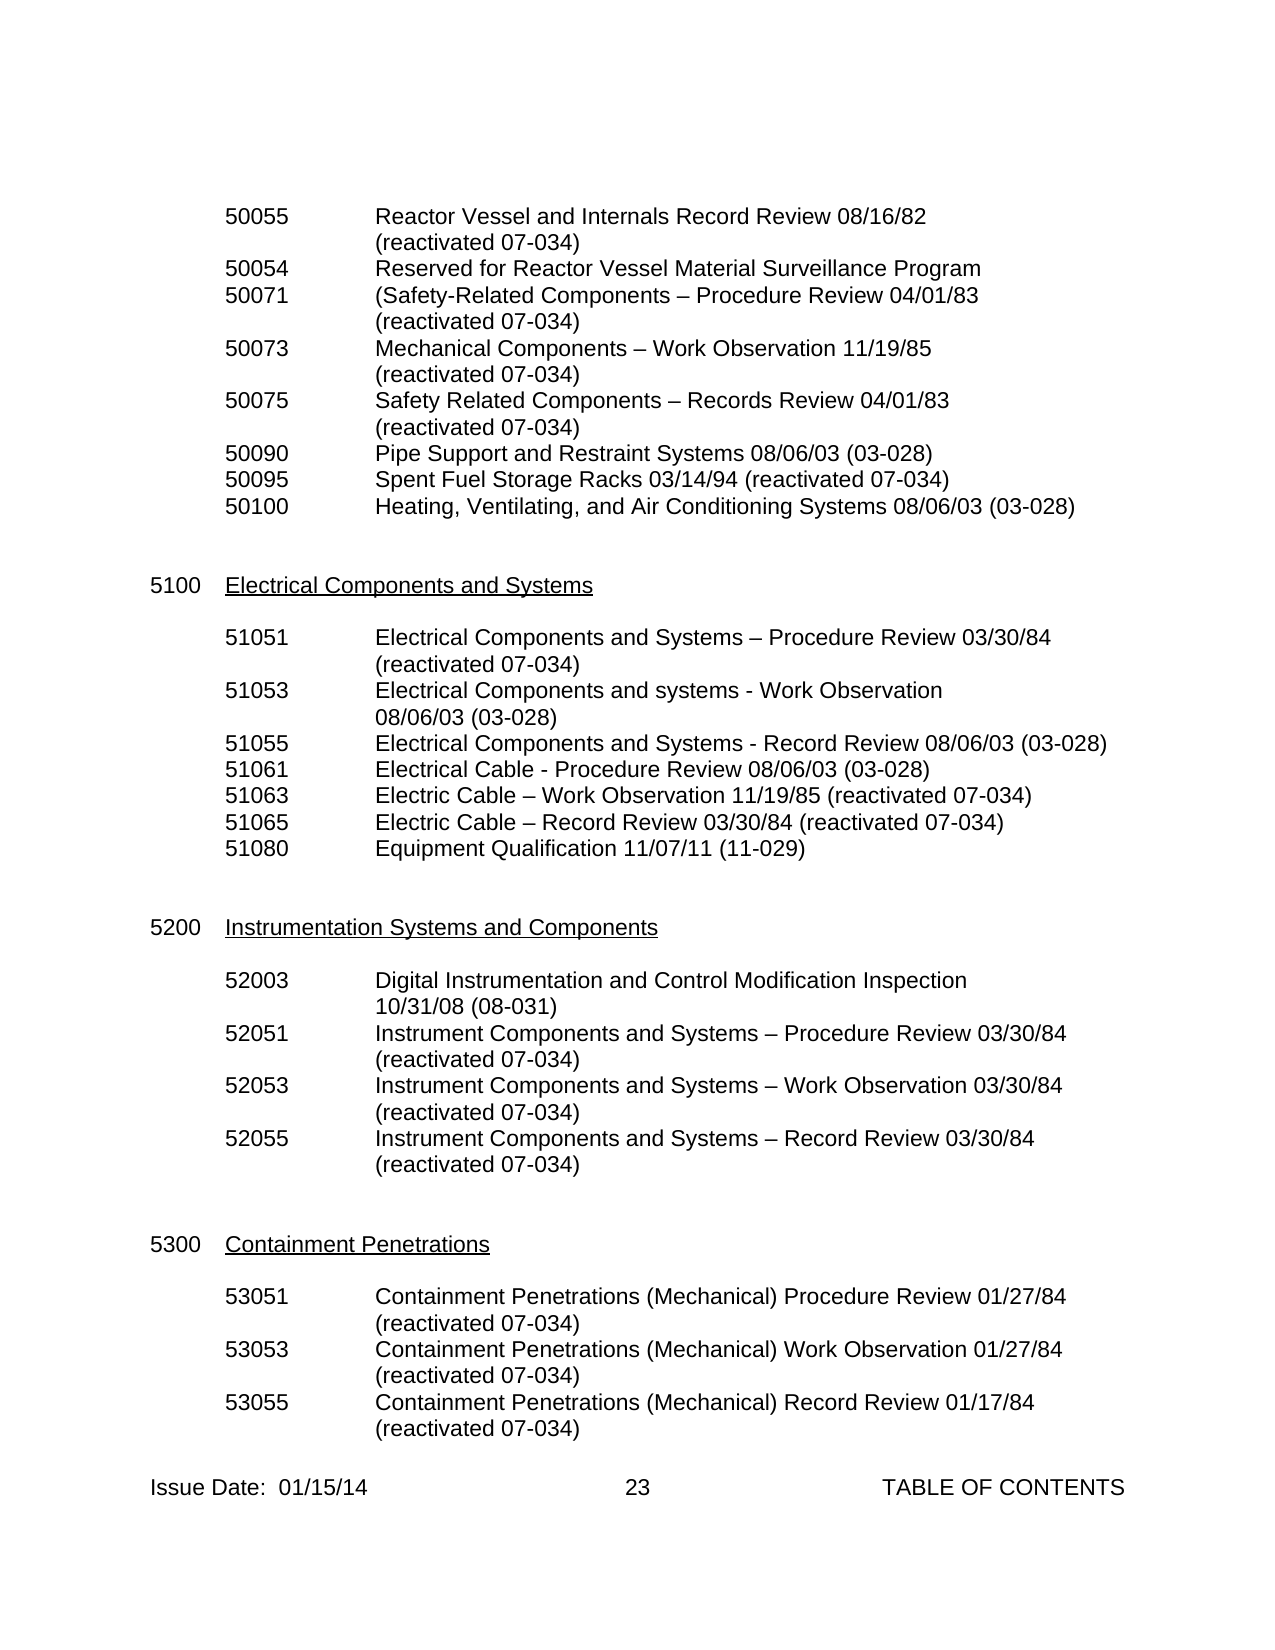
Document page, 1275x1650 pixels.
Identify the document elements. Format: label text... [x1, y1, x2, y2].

text (reactivated 07-034) [150, 229, 1125, 255]
text 51061 Electrical Cable - Procedure Review 08/06/03 (03-028) [150, 756, 1125, 782]
text 50090 Pipe Support and Restraint Systems 08/06/03 (03-028) [150, 440, 1125, 466]
text 10/31/08 (08-031) [150, 993, 1125, 1020]
text 53053 Containment Penetrations (Mechanical) Work Observation 01/27/84 (reactivated 07-034) [150, 1336, 1125, 1389]
text 51063 Electric Cable – Work Observation 11/19/85 (reactivated 07-034) [150, 782, 1125, 809]
text 52053 Instrument Components and Systems – Work Observation 03/30/84 (reactivated 07-034) [150, 1072, 1125, 1125]
text 5200 Instrumentation Systems and Components [150, 914, 1125, 941]
text 50054 Reserved for Reactor Vessel Material Surveillance Program [150, 255, 1125, 282]
text 51051 Electrical Components and Systems – Procedure Review 03/30/84 (reactivated 07-034) [150, 624, 1125, 677]
text 52003 Digital Instrumentation and Control Modification Inspection [150, 967, 1125, 993]
text (reactivated 07-034) [150, 308, 1125, 334]
text (reactivated 07-034) [375, 361, 1125, 387]
text 50055 Reactor Vessel and Internals Record Review 08/16/82 [150, 203, 1125, 229]
text 53055 Containment Penetrations (Mechanical) Record Review 01/17/84 (reactivated 07-034) [150, 1389, 1125, 1441]
text 53051 Containment Penetrations (Mechanical) Procedure Review 01/27/84 (reactivated 07-034) [150, 1283, 1125, 1336]
text 51080 Equipment Qualification 11/07/11 (11-029) [150, 835, 1125, 862]
text 50071 (Safety-Related Components – Procedure Review 04/01/83 [150, 282, 1125, 308]
text 08/06/03 (03-028) [150, 703, 1125, 730]
list Containment Penetrations [150, 1231, 1125, 1257]
text 50075 Safety Related Components – Records Review 04/01/83 [150, 387, 1125, 413]
text 51065 Electric Cable – Record Review 03/30/84 (reactivated 07-034) [150, 809, 1125, 835]
text 51055 Electrical Components and Systems - Record Review 08/06/03 (03-028) [150, 730, 1125, 756]
text 50095 Spent Fuel Storage Racks 03/14/94 (reactivated 07-034) [150, 466, 1125, 493]
text 52051 Instrument Components and Systems – Procedure Review 03/30/84 (reactivated 07-034) [225, 1020, 1125, 1072]
text 52055 Instrument Components and Systems – Record Review 03/30/84 (reactivated 07-034) [150, 1125, 1125, 1178]
text 5100 Electrical Components and Systems [150, 572, 1125, 598]
text 50073 Mechanical Components – Work Observation 11/19/85 [225, 334, 1125, 361]
text 50100 Heating, Ventilating, and Air Conditioning Systems 08/06/03 (03-028) [150, 493, 1125, 519]
text (reactivated 07-034) [150, 413, 1125, 440]
text 51053 Electrical Components and systems - Work Observation [150, 677, 1125, 703]
